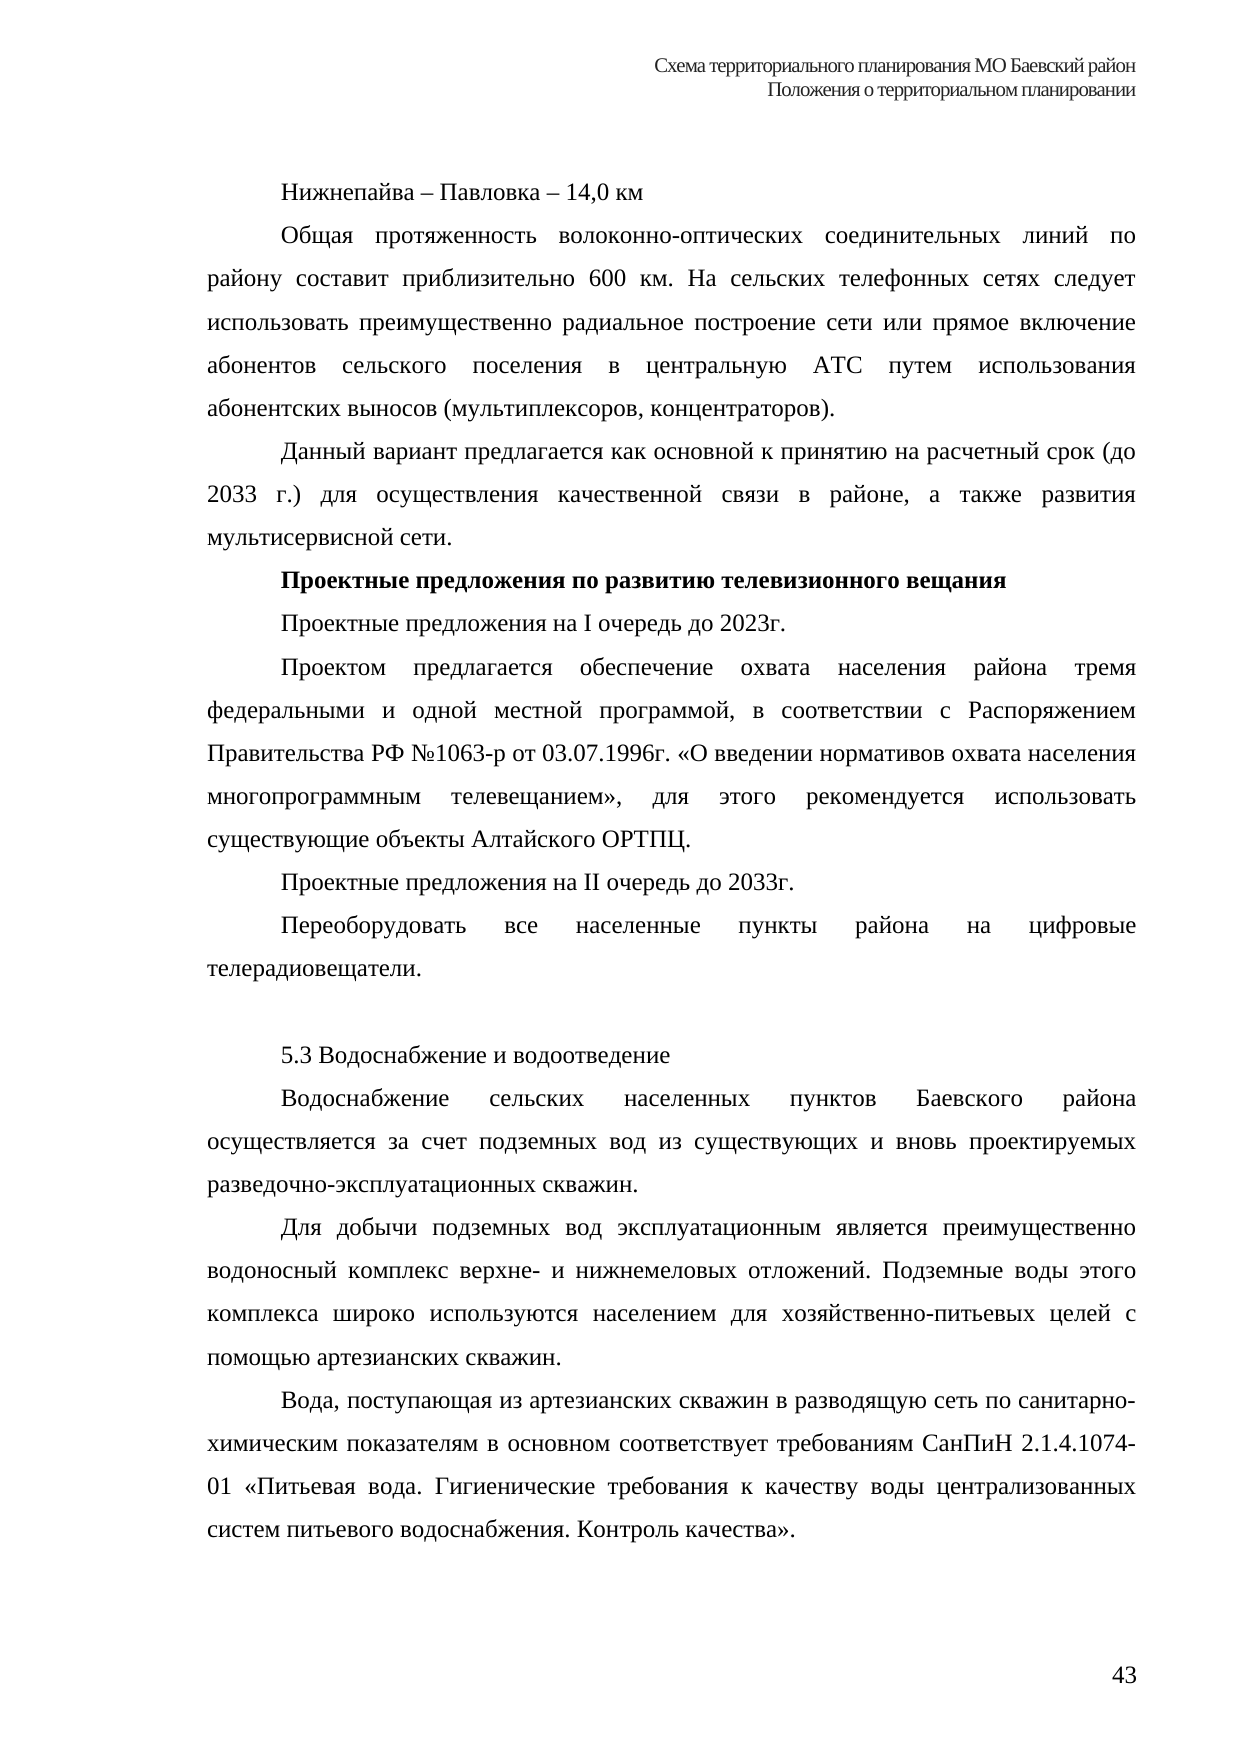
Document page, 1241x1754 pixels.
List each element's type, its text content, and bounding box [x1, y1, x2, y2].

text Данный вариант предлагается как основной к принятию на расчетный срок (до 2033 г.) для осуществления качественной связи в районе, а также развития мультисервисной сети. [207, 436, 1137, 551]
text Для добычи подземных вод эксплуатационным является преимущественно водоносный комплекс верхне- и нижнемеловых отложений. Подземные воды этого комплекса широко используются населением для хозяйственно-питьевых целей с помощью артезианских скважин. [207, 1212, 1137, 1370]
text Проектные предложения на II очередь до 2033г. [207, 867, 1137, 896]
text Проектом предлагается обеспечение охвата населения района тремя федеральными и одной местной программой, в соответствии с Распоряжением Правительства РФ №1063-р от 03.07.1996г. «О введении нормативов охвата населения многопрограммным телевещанием», для этого рекомендуется использовать существующие объекты Алтайского ОРТПЦ. [207, 652, 1137, 853]
text Нижнепайва – Павловка – 14,0 км [207, 177, 1137, 206]
text Проектные предложения по развитию телевизионного вещания [207, 565, 1137, 594]
text Переоборудовать все населенные пункты района на цифровые телерадиовещатели. [207, 910, 1137, 982]
text Водоснабжение сельских населенных пунктов Баевского района осуществляется за счет подземных вод из существующих и вновь проектируемых разведочно-эксплуатационных скважин. [207, 1083, 1137, 1198]
text Общая протяженность волоконно-оптических соединительных линий по району составит приблизительно 600 км. На сельских телефонных сетях следует использовать преимущественно радиальное построение сети или прямое включение абонентов сельского поселения в центральную АТС путем использования абонентских выносов (мультиплексоров, концентраторов). [207, 220, 1137, 422]
text Вода, поступающая из артезианских скважин в разводящую сеть по санитарно-химическим показателям в основном соответствует требованиям СанПиН 2.1.4.1074-01 «Питьевая вода. Гигиенические требования к качеству воды централизованных систем питьевого водоснабжения. Контроль качества». [207, 1385, 1137, 1543]
text Проектные предложения на I очередь до 2023г. [207, 608, 1137, 637]
text 5.3 Водоснабжение и водоотведение [207, 1040, 1137, 1068]
